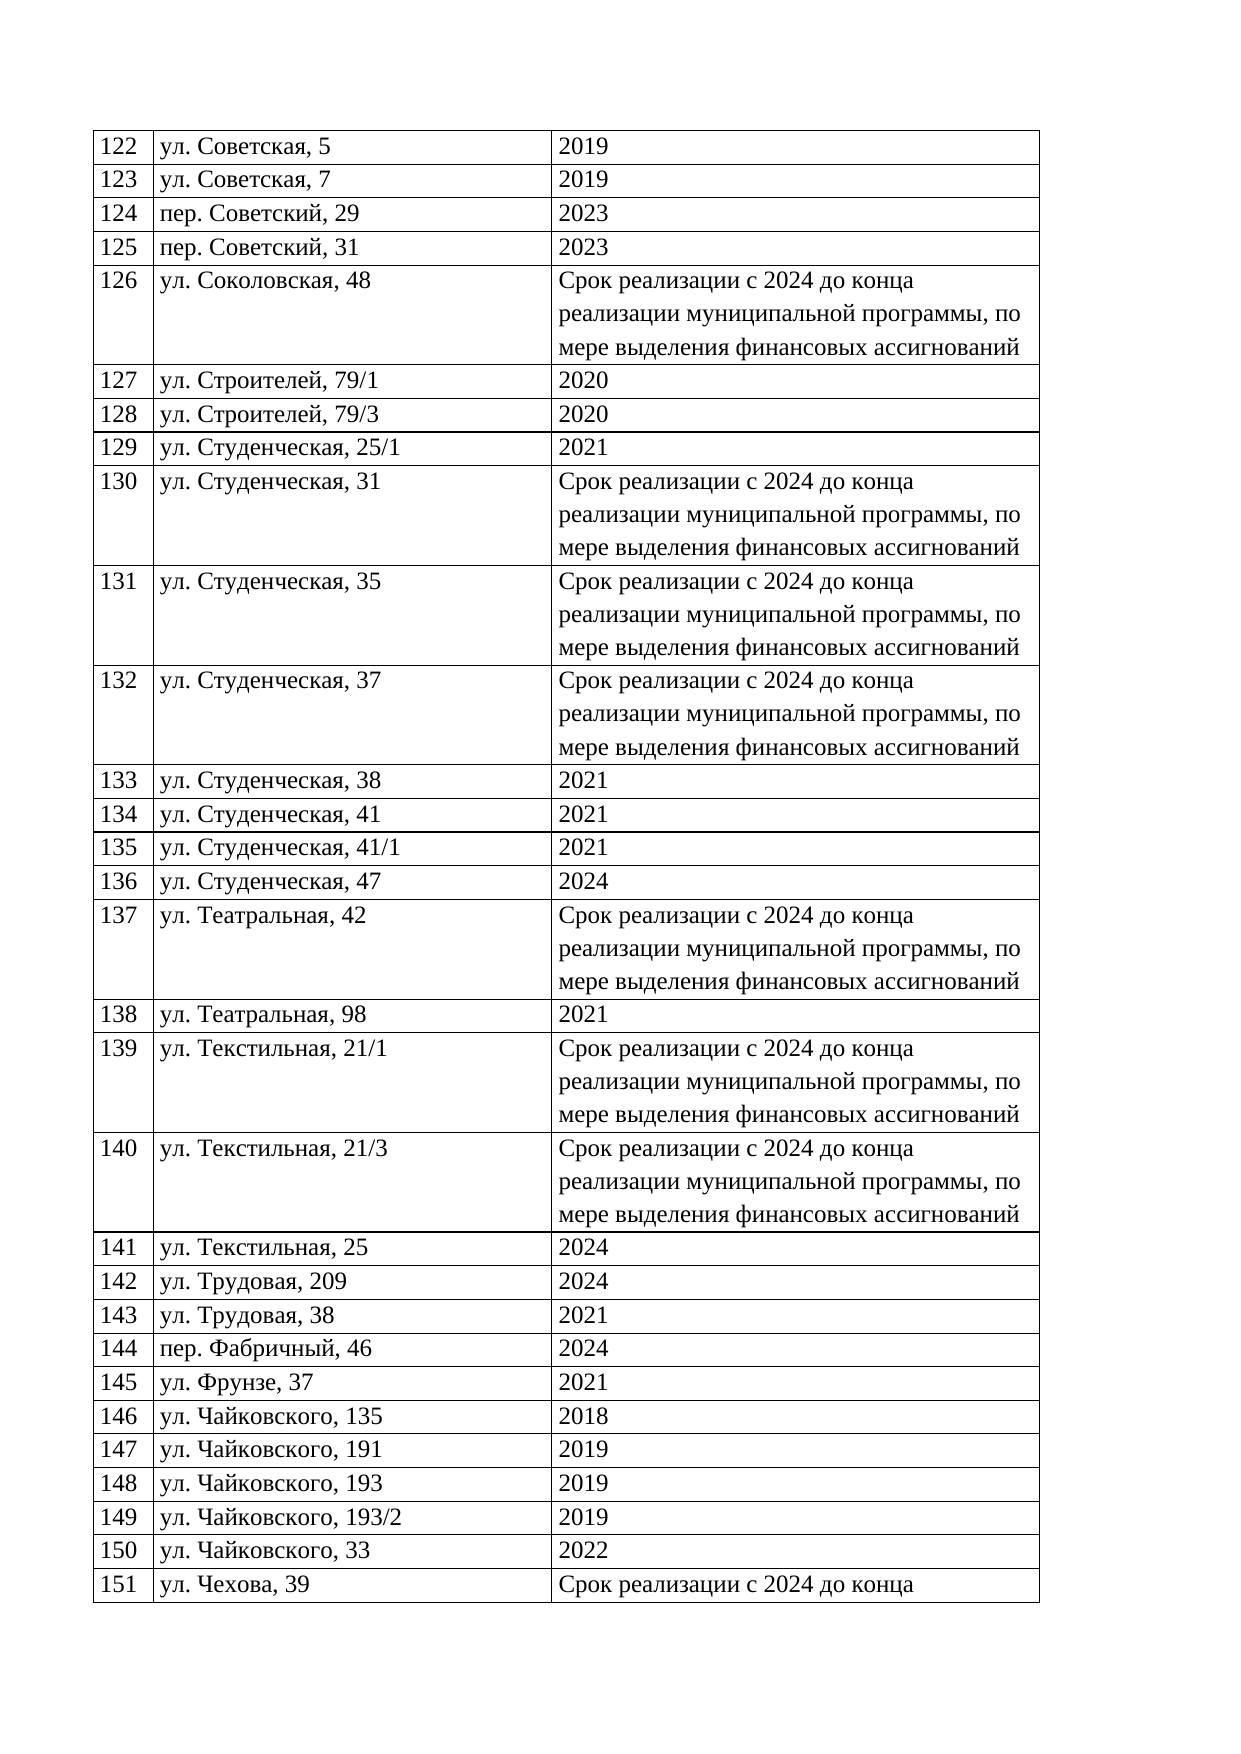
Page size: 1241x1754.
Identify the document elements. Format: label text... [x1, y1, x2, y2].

table_cell Срок реализации с 2024 до конца реализации муниципальной программы, по мере выделения финансовых ассигнований [552, 1033, 1039, 1132]
table_cell 151 [94, 1569, 153, 1602]
table_cell 123 [94, 165, 153, 197]
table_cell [552, 266, 1039, 364]
table_cell ул. Студенческая, 41/1 [154, 833, 551, 865]
table_cell 130 [94, 466, 153, 565]
table_cell 147 [94, 1434, 153, 1467]
table_cell 2023 [552, 198, 1039, 231]
table_cell 139 [94, 1033, 153, 1132]
table_cell 140 [94, 1133, 153, 1231]
table_cell 124 [94, 198, 153, 231]
table_cell 128 [94, 399, 153, 431]
table_cell 125 [94, 232, 153, 264]
table_cell 142 [94, 1266, 153, 1299]
table_cell ул. Чайковского, 193 [154, 1468, 551, 1501]
table_cell пер. Советский, 29 [154, 198, 551, 231]
table_cell 148 [94, 1468, 153, 1501]
table_cell 146 [94, 1401, 153, 1433]
table_cell 2020 [552, 399, 1039, 431]
table_cell 149 [94, 1502, 153, 1534]
table_cell ул. Чехова, 39 [154, 1569, 551, 1602]
table_cell ул. Советская, 7 [154, 165, 551, 197]
table_cell 2024 [552, 866, 1039, 899]
table_cell ул. Студенческая, 31 [154, 466, 551, 565]
table_cell ул. Студенческая, 35 [154, 566, 551, 664]
table_cell 2021 [552, 799, 1039, 831]
table_cell 138 [94, 1000, 153, 1032]
table_cell Срок реализации с 2024 до конца реализации муниципальной программы, по мере выделения финансовых ассигнований [552, 900, 1039, 998]
table_cell 131 [94, 566, 153, 664]
table_cell 145 [94, 1367, 153, 1400]
table_cell ул. Чайковского, 193/2 [154, 1502, 551, 1534]
table_cell 2023 [552, 232, 1039, 264]
table_cell ул. Студенческая, 37 [154, 666, 551, 764]
table_cell 2021 [552, 833, 1039, 865]
table_cell пер. Советский, 31 [154, 232, 551, 264]
table_cell ул. Студенческая, 25/1 [154, 433, 551, 465]
table_cell 2018 [552, 1401, 1039, 1433]
table_cell ул. Чайковского, 191 [154, 1434, 551, 1467]
table_cell 144 [94, 1334, 153, 1366]
table_cell 127 [94, 365, 153, 398]
table_cell Срок реализации с 2024 до конца реализации муниципальной программы, по мере выделения финансовых ассигнований [552, 566, 1039, 664]
table_cell 2024 [552, 1233, 1039, 1265]
table_cell 126 [94, 266, 153, 364]
table_cell 2019 [552, 165, 1039, 197]
table_cell 134 [94, 799, 153, 831]
table_cell 132 [94, 666, 153, 764]
table_cell ул. Трудовая, 209 [154, 1266, 551, 1299]
table_cell 2019 [552, 131, 1039, 163]
table_cell ул. Строителей, 79/3 [154, 399, 551, 431]
table_cell Срок реализации с 2024 до конца реализации муниципальной программы, по мере выделения финансовых ассигнований [552, 466, 1039, 565]
table_cell 2019 [552, 1502, 1039, 1534]
table_cell 2024 [552, 1334, 1039, 1366]
table_cell ул. Трудовая, 38 [154, 1300, 551, 1332]
table_cell ул. Текстильная, 21/3 [154, 1133, 551, 1231]
table_cell пер. Фабричный, 46 [154, 1334, 551, 1366]
table_cell ул. Театральная, 42 [154, 900, 551, 998]
table_cell ул. Студенческая, 38 [154, 765, 551, 798]
table_cell 122 [94, 131, 153, 163]
table_cell 2019 [552, 1434, 1039, 1467]
table_cell 2021 [552, 1367, 1039, 1400]
table_cell 2020 [552, 365, 1039, 398]
table_cell 136 [94, 866, 153, 899]
table_cell 2022 [552, 1535, 1039, 1568]
table_cell ул. Текстильная, 21/1 [154, 1033, 551, 1132]
table_cell ул. Соколовская, 48 [154, 266, 551, 364]
table_cell ул. Студенческая, 47 [154, 866, 551, 899]
table_cell 137 [94, 900, 153, 998]
table_cell ул. Фрунзе, 37 [154, 1367, 551, 1400]
table_cell ул. Чайковского, 33 [154, 1535, 551, 1568]
table_cell 2019 [552, 1468, 1039, 1501]
table_cell 143 [94, 1300, 153, 1332]
table_cell 2024 [552, 1266, 1039, 1299]
table_cell 2021 [552, 765, 1039, 798]
table_cell Срок реализации с 2024 до конца реализации муниципальной программы, по мере выделения финансовых ассигнований [552, 1133, 1039, 1231]
table_cell ул. Чайковского, 135 [154, 1401, 551, 1433]
table_cell 2021 [552, 1000, 1039, 1032]
table_cell 150 [94, 1535, 153, 1568]
table_cell 2021 [552, 433, 1039, 465]
table_cell Срок реализации с 2024 до конца реализации муниципальной программы, по мере выделения финансовых ассигнований [552, 666, 1039, 764]
table_cell ул. Строителей, 79/1 [154, 365, 551, 398]
table_cell ул. Студенческая, 41 [154, 799, 551, 831]
table_cell ул. Театральная, 98 [154, 1000, 551, 1032]
table_cell 129 [94, 433, 153, 465]
table_cell 135 [94, 833, 153, 865]
table_cell ул. Текстильная, 25 [154, 1233, 551, 1265]
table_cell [552, 1569, 1039, 1602]
table_cell ул. Советская, 5 [154, 131, 551, 163]
table_cell 133 [94, 765, 153, 798]
table_cell 2021 [552, 1300, 1039, 1332]
table_cell 141 [94, 1233, 153, 1265]
